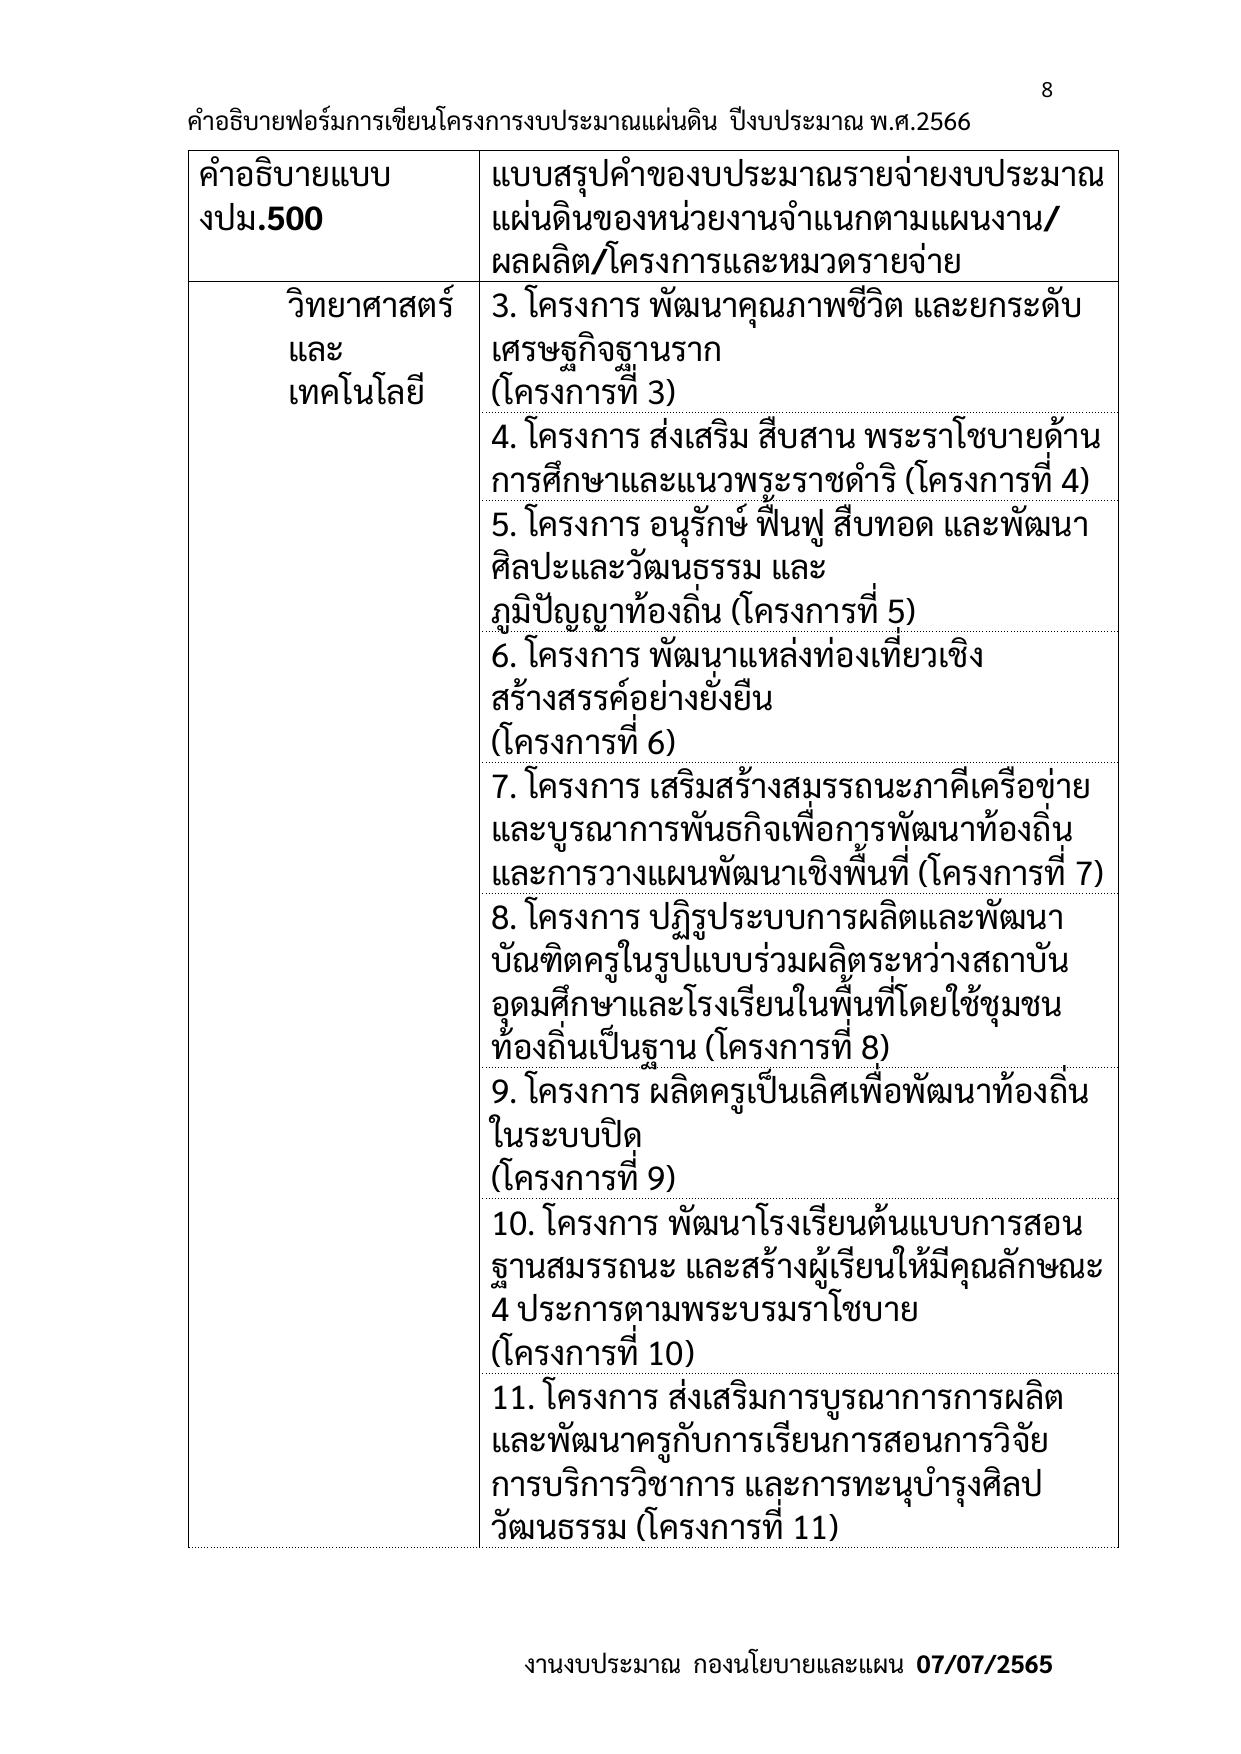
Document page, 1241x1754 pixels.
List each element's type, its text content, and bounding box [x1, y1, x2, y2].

table_cell 9. โครงการ ผลิตครูเป็นเลิศเพื่อพัฒนาท้องถิ่นในระบบปิด (โครงการที่ 9) [480, 1067, 1118, 1198]
table_cell 5. โครงการ อนุรักษ์ ฟื้นฟู สืบทอด และพัฒนาศิลปะและวัฒนธรรม และ ภูมิปัญญาท้องถิ่น (โครงการที่ 5) [480, 500, 1118, 631]
table_cell 4. โครงการ ส่งเสริม สืบสาน พระราโชบายด้านการศึกษาและแนวพระราชดำริ (โครงการที่ 4) [480, 412, 1118, 500]
table_header คำอธิบายแบบ งปม.500 [189, 151, 479, 281]
table_cell 7. โครงการ เสริมสร้างสมรรถนะภาคีเครือข่ายและบูรณาการพันธกิจเพื่อการพัฒนาท้องถิ่น และการวางแผนพัฒนาเชิงพื้นที่ (โครงการที่ 7) [480, 762, 1118, 893]
table_cell 6. โครงการ พัฒนาแหล่งท่องเที่ยวเชิงสร้างสรรค์อย่างยั่งยืน (โครงการที่ 6) [480, 631, 1118, 762]
table_cell 11. โครงการ ส่งเสริมการบูรณาการการผลิตและพัฒนาครูกับการเรียนการสอนการวิจัย การบริการวิชาการ และการทะนุบำรุงศิลปวัฒนธรรม (โครงการที่ 11) [480, 1373, 1118, 1547]
table_header แบบสรุปคำของบประมาณรายจ่ายงบประมาณแผ่นดินของหน่วยงานจำแนกตามแผนงาน/ผลผลิต/โครงการและหมวดรายจ่าย [480, 151, 1118, 281]
table_cell 10. โครงการ พัฒนาโรงเรียนต้นแบบการสอนฐานสมรรถนะ และสร้างผู้เรียนให้มีคุณลักษณะ 4 ประการตามพระบรมราโชบาย (โครงการที่ 10) [480, 1198, 1118, 1373]
table_cell 8. โครงการ ปฏิรูประบบการผลิตและพัฒนาบัณฑิตครูในรูปแบบร่วมผลิตระหว่างสถาบันอุดมศึกษาและโรงเรียนในพื้นที่โดยใช้ชุมชนท้องถิ่นเป็นฐาน (โครงการที่ 8) [480, 893, 1118, 1067]
table_cell 3. โครงการ พัฒนาคุณภาพชีวิต และยกระดับเศรษฐกิจฐานราก (โครงการที่ 3) [480, 282, 1118, 412]
